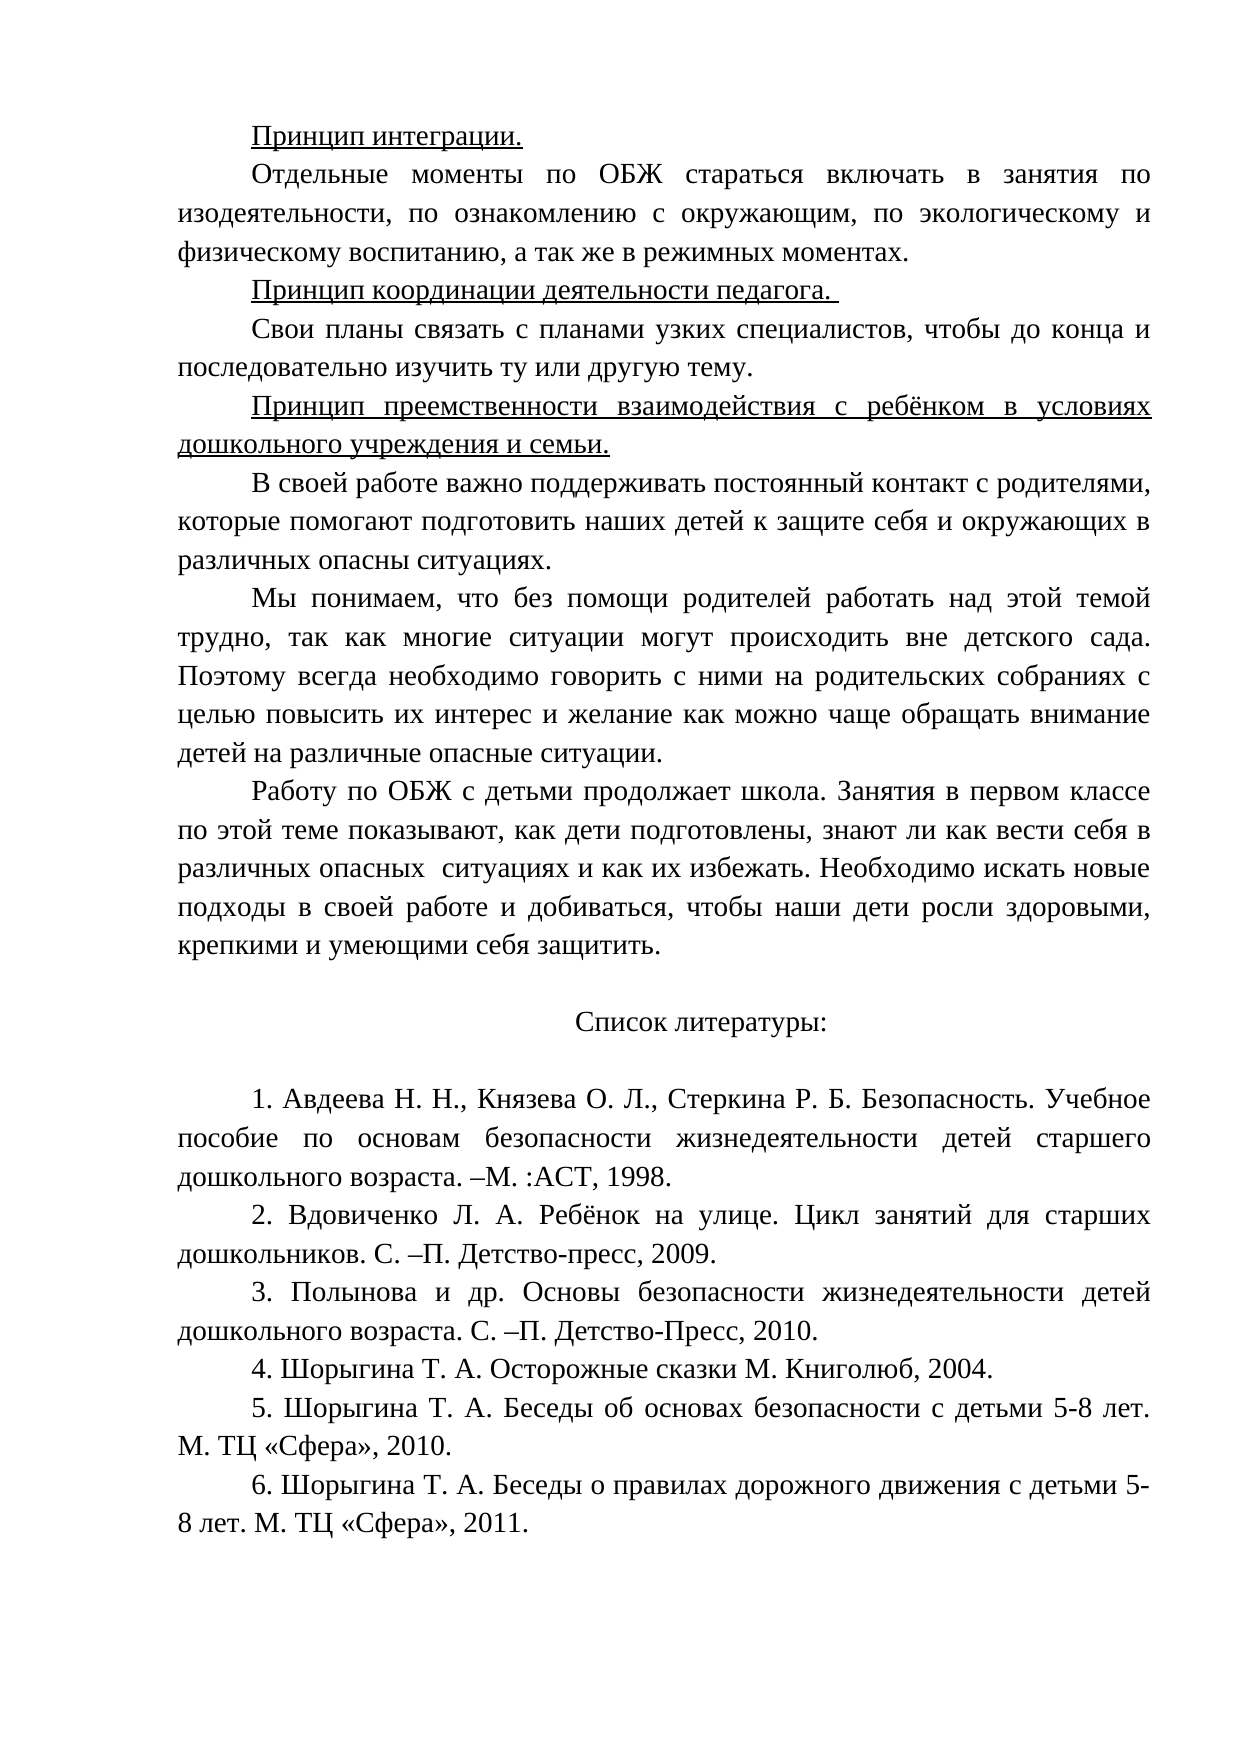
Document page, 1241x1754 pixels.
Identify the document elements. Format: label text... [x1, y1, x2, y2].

text Мы понимаем, что без помощи родителей работать над этой темой трудно, так как многие ситуации могут происходить вне детского сада. Поэтому всегда необходимо говорить с ними на родительских собраниях с целью повысить их интерес и желание как можно чаще обращать внимание детей на различные опасные ситуации. [177, 581, 1152, 768]
text 2. Вдовиченко Л. А. Ребёнок на улице. Цикл занятий для старших дошкольников. С. –П. Детство-пресс, 2009. [177, 1197, 1152, 1269]
text 5. Шорыгина Т. А. Беседы об основах безопасности с детьми 5-8 лет. М. ТЦ «Сфера», 2010. [177, 1390, 1152, 1462]
text Свои планы связать с планами узких специалистов, чтобы до конца и последовательно изучить ту или другую тему. [177, 311, 1152, 383]
text Принцип преемственности взаимодействия с ребёнком в условиях дошкольного учреждения и семьи. [177, 388, 1152, 460]
text 6. Шорыгина Т. А. Беседы о правилах дорожного движения с детьми 5-8 лет. М. ТЦ «Сфера», 2011. [177, 1467, 1152, 1539]
text В своей работе важно поддерживать постоянный контакт с родителями, которые помогают подготовить наших детей к защите себя и окружающих в различных опасны ситуациях. [177, 465, 1152, 576]
text 3. Полынова и др. Основы безопасности жизнедеятельности детей дошкольного возраста. С. –П. Детство-Пресс, 2010. [177, 1274, 1152, 1346]
text Принцип координации деятельности педагога. [177, 272, 1152, 306]
text Работу по ОБЖ с детьми продолжает школа. Занятия в первом классе по этой теме показывают, как дети подготовлены, знают ли как вести себя в различных опасных ситуациях и как их избежать. Необходимо искать новые подходы в своей работе и добиваться, чтобы наши дети росли здоровыми, крепкими и умеющими себя защитить. [177, 773, 1152, 961]
text Список литературы: [177, 1004, 1152, 1038]
text 4. Шорыгина Т. А. Осторожные сказки М. Книголюб, 2004. [177, 1351, 1152, 1385]
text 1. Авдеева Н. Н., Князева О. Л., Стеркина Р. Б. Безопасность. Учебное пособие по основам безопасности жизнедеятельности детей старшего дошкольного возраста. –М. :АСТ, 1998. [177, 1082, 1152, 1192]
text Отдельные моменты по ОБЖ стараться включать в занятия по изодеятельности, по ознакомлению с окружающим, по экологическому и физическому воспитанию, а так же в режимных моментах. [177, 157, 1152, 267]
text Принцип интеграции. [177, 118, 1152, 152]
